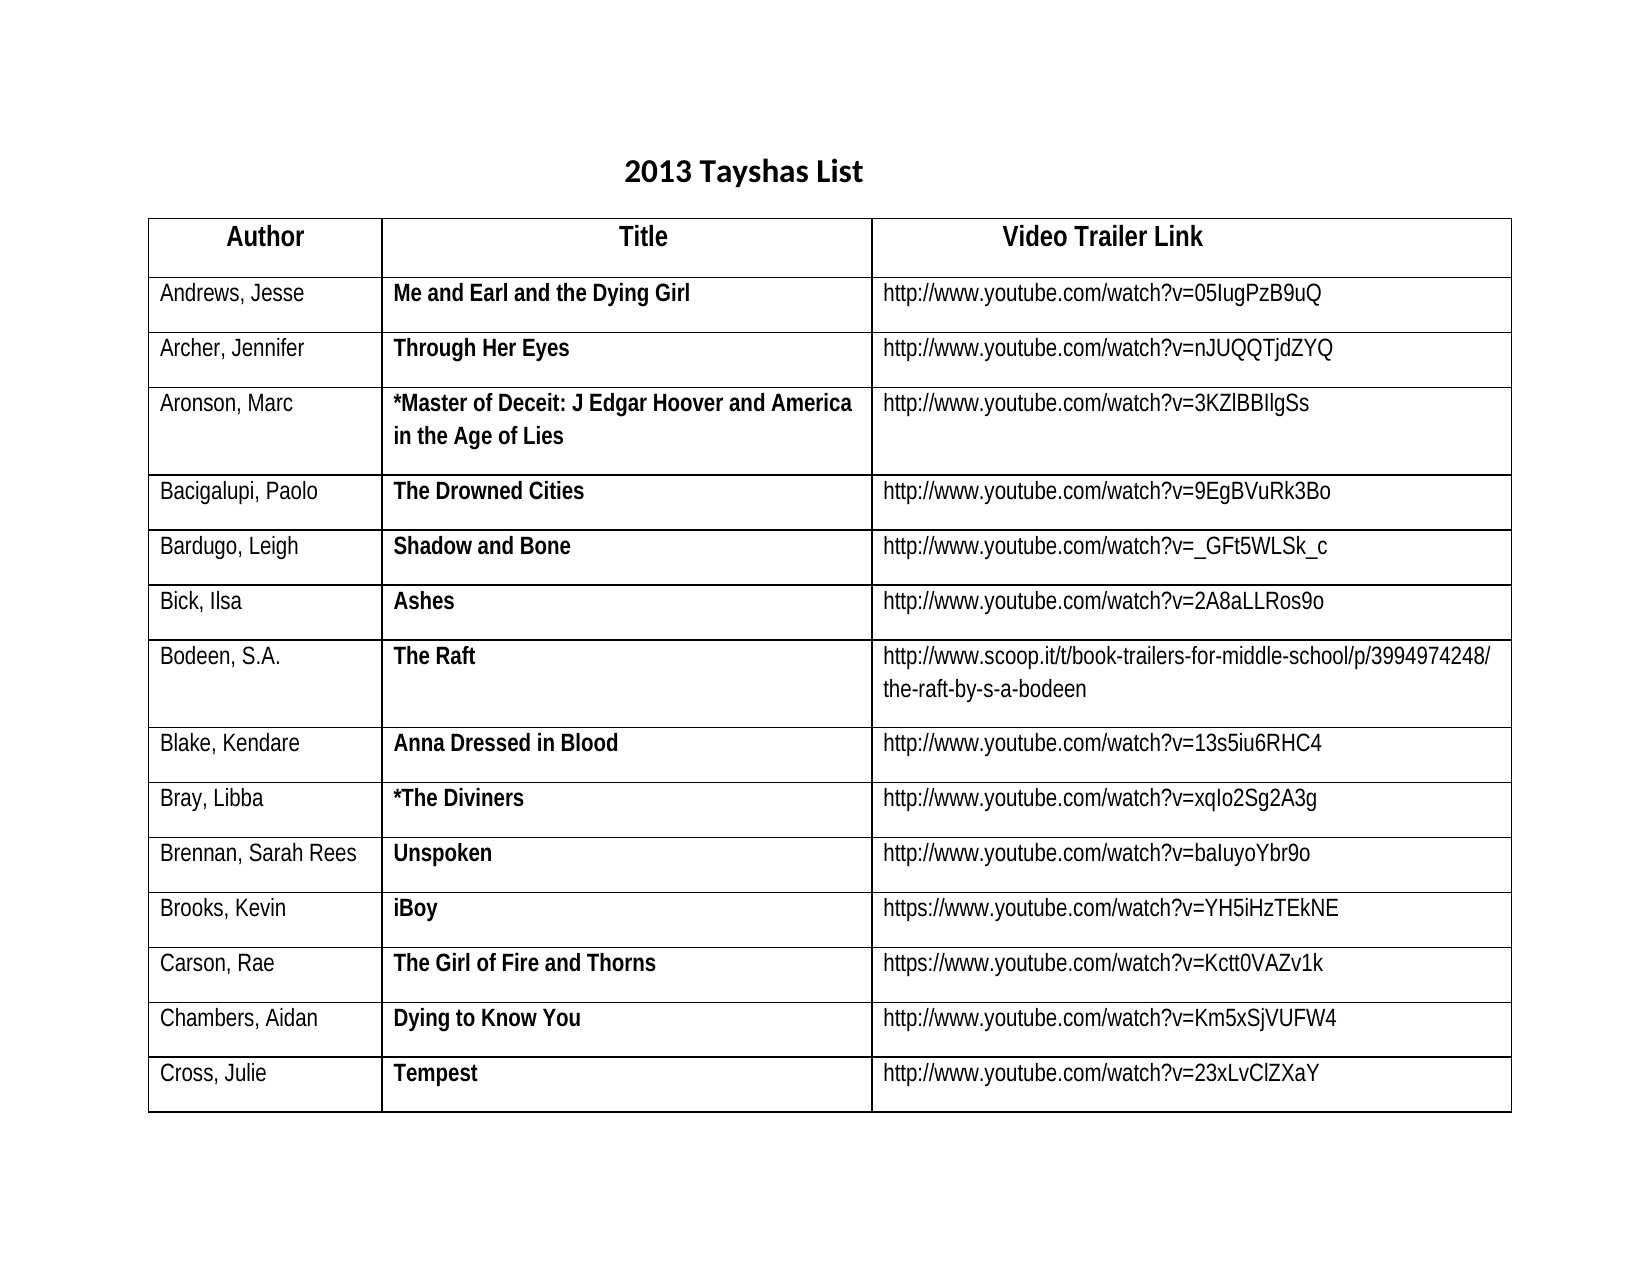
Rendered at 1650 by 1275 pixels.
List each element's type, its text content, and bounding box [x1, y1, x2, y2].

table_cell *Master of Deceit: J Edgar Hoover and America in the Age of Lies [383, 388, 871, 474]
table_cell http://www.youtube.com/watch?v=Km5xSjVUFW4 [873, 1003, 1511, 1056]
table_cell Blake, Kendare [149, 728, 381, 782]
table_cell Chambers, Aidan [149, 1003, 381, 1056]
table_cell Carson, Rae [149, 948, 381, 1001]
table_cell http://www.youtube.com/watch?v=nJUQQTjdZYQ [873, 333, 1511, 387]
table_cell Bardugo, Leigh [149, 531, 381, 584]
table_cell iBoy [383, 893, 871, 946]
table_cell https://www.youtube.com/watch?v=Kctt0VAZv1k [873, 948, 1511, 1001]
table_header Title [383, 219, 871, 277]
table_cell Ashes [383, 586, 871, 639]
table_cell http://www.youtube.com/watch?v=xqIo2Sg2A3g [873, 783, 1511, 837]
table_cell http://www.youtube.com/watch?v=3KZlBBIlgSs [873, 388, 1511, 474]
table_cell Me and Earl and the Dying Girl [383, 278, 871, 332]
table_cell Bick, Ilsa [149, 586, 381, 639]
table_cell Bodeen, S.A. [149, 641, 381, 727]
table_cell The Drowned Cities [383, 476, 871, 529]
table_cell Dying to Know You [383, 1003, 871, 1056]
table_cell http://www.youtube.com/watch?v=2A8aLLRos9o [873, 586, 1511, 639]
table_cell The Girl of Fire and Thorns [383, 948, 871, 1001]
table_cell http://www.youtube.com/watch?v=05IugPzB9uQ [873, 278, 1511, 332]
table_cell Brooks, Kevin [149, 893, 381, 946]
table_cell Unspoken [383, 838, 871, 892]
table_cell http://www.scoop.it/t/book-trailers-for-middle-school/p/3994974248/the-raft-by-s-a-bodeen [873, 641, 1511, 727]
table_cell Archer, Jennifer [149, 333, 381, 387]
table_cell http://www.youtube.com/watch?v=_GFt5WLSk_c [873, 531, 1511, 584]
table_header Author [149, 219, 381, 277]
table_cell http://www.youtube.com/watch?v=baIuyoYbr9o [873, 838, 1511, 892]
table_cell Shadow and Bone [383, 531, 871, 584]
table_cell Cross, Julie [149, 1058, 381, 1111]
table_cell Bacigalupi, Paolo [149, 476, 381, 529]
table_cell http://www.youtube.com/watch?v=23xLvClZXaY [873, 1058, 1511, 1111]
table_header Video Trailer Link [873, 219, 1511, 277]
table_cell Anna Dressed in Blood [383, 728, 871, 782]
table_cell Bray, Libba [149, 783, 381, 837]
table_cell Aronson, Marc [149, 388, 381, 474]
table_cell http://www.youtube.com/watch?v=13s5iu6RHC4 [873, 728, 1511, 782]
text 2013 Tayshas List [150, 150, 1500, 191]
table_cell http://www.youtube.com/watch?v=9EgBVuRk3Bo [873, 476, 1511, 529]
table_cell Through Her Eyes [383, 333, 871, 387]
table_cell https://www.youtube.com/watch?v=YH5iHzTEkNE [873, 893, 1511, 946]
table_cell *The Diviners [383, 783, 871, 837]
table_cell Brennan, Sarah Rees [149, 838, 381, 892]
table_cell Tempest [383, 1058, 871, 1111]
table_cell The Raft [383, 641, 871, 727]
table_cell Andrews, Jesse [149, 278, 381, 332]
